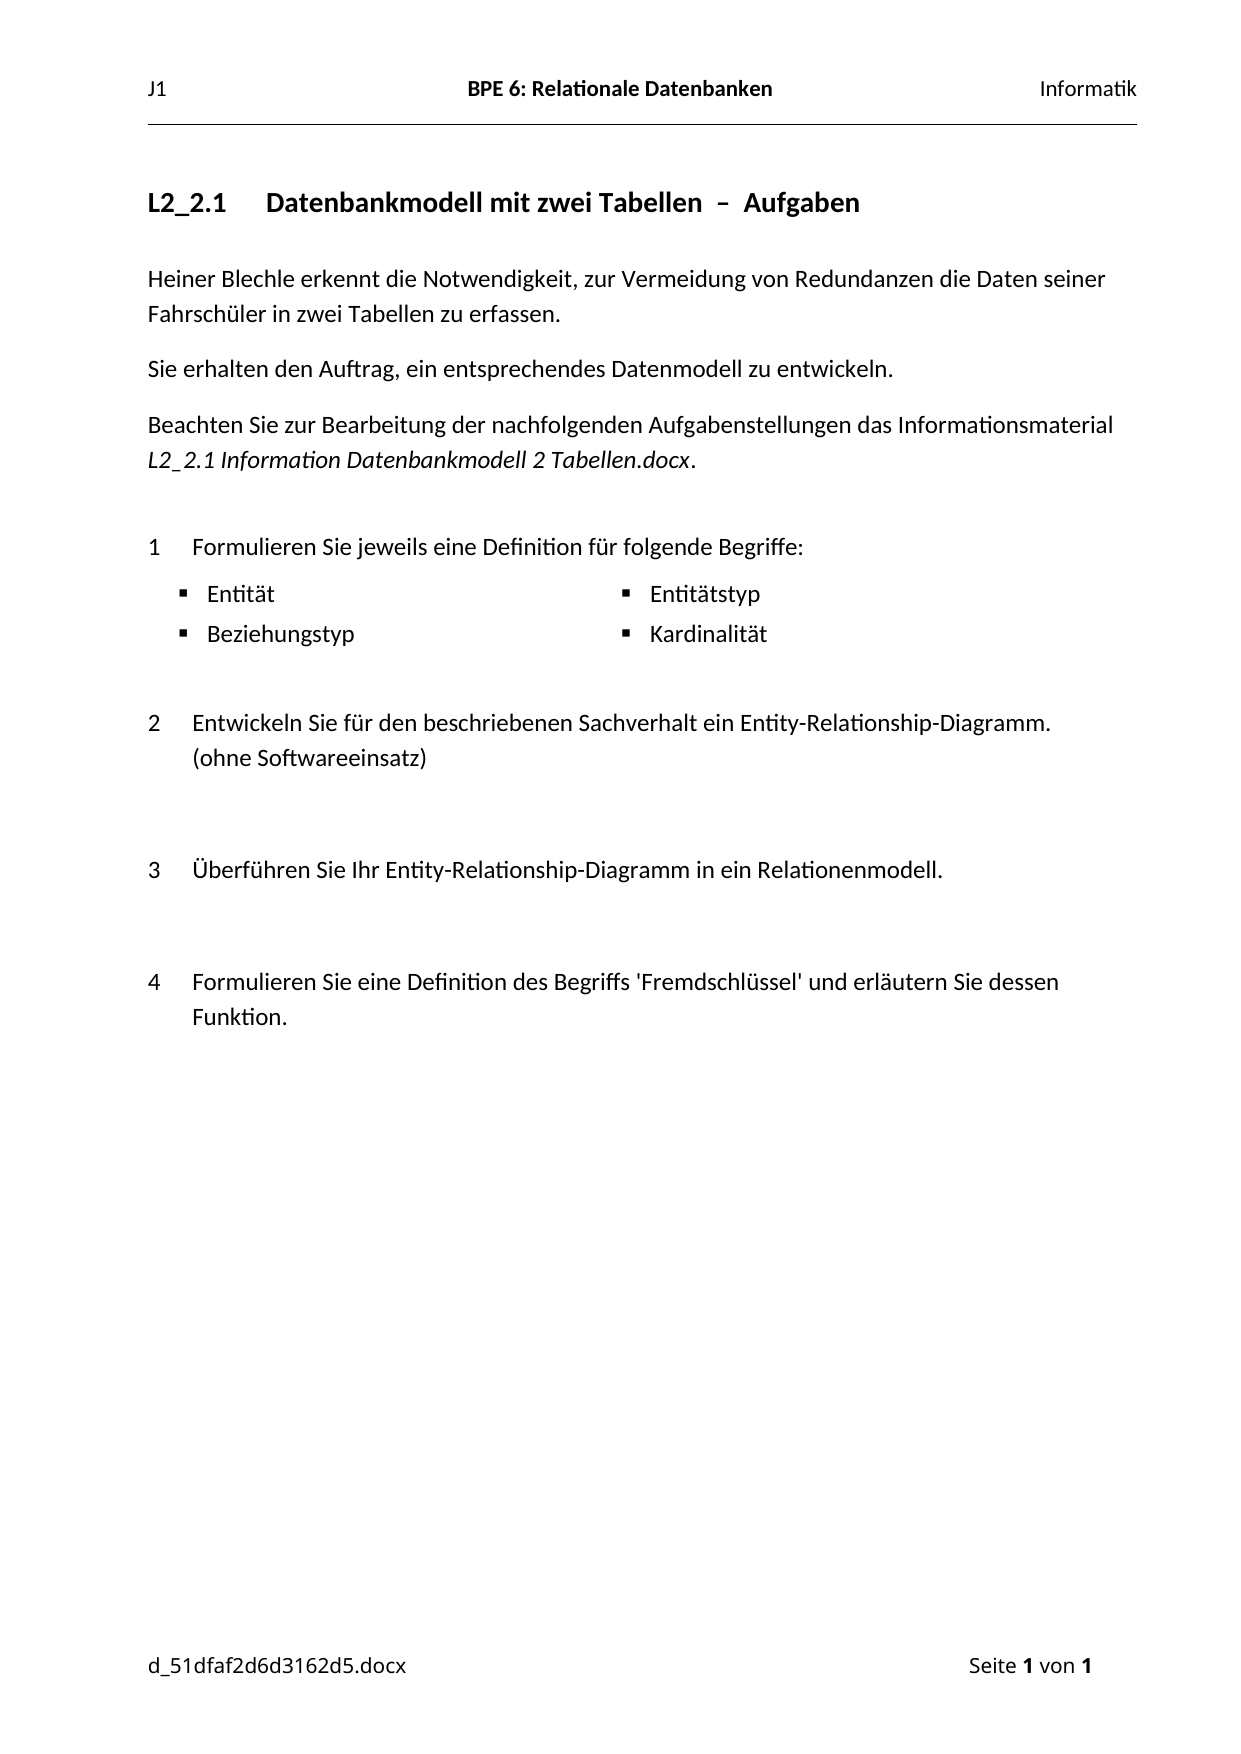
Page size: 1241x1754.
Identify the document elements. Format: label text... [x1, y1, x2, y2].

text Heiner Blechle erkennt die Notwendigkeit, zur Vermeidung von Redundanzen die Daten seiner Fahrschüler in zwei Tabellen zu erfassen. [148, 263, 1137, 328]
text Sie erhalten den Auftrag, ein entsprechendes Datenmodell zu entwickeln. [148, 353, 1137, 384]
text 1 Formulieren Sie jeweils eine Definition für folgende Begriffe: [148, 531, 1137, 561]
text Beachten Sie zur Bearbeitung der nachfolgenden Aufgabenstellungen das Informationsmaterial L2_2.1 Information Datenbankmodell 2 Tabellen.docx. [148, 409, 1137, 475]
text 3 Überführen Sie Ihr Entity-Relationship-Diagramm in ein Relationenmodell. [148, 854, 1137, 884]
text 4 Formulieren Sie eine Definition des Begriffs 'Fremdschlüssel' und erläutern Sie dessen Funktion. [148, 966, 1137, 1031]
text L2_2.1 Datenbankmodell mit zwei Tabellen – Aufgaben [148, 184, 1137, 220]
list Beziehungstyp Kardinalität [177, 618, 1137, 648]
list Entität Entitätstyp [177, 578, 1137, 609]
text 2 Entwickeln Sie für den beschriebenen Sachverhalt ein Entity-Relationship-Diagramm. (ohne Softwareeinsatz) [148, 707, 1137, 773]
